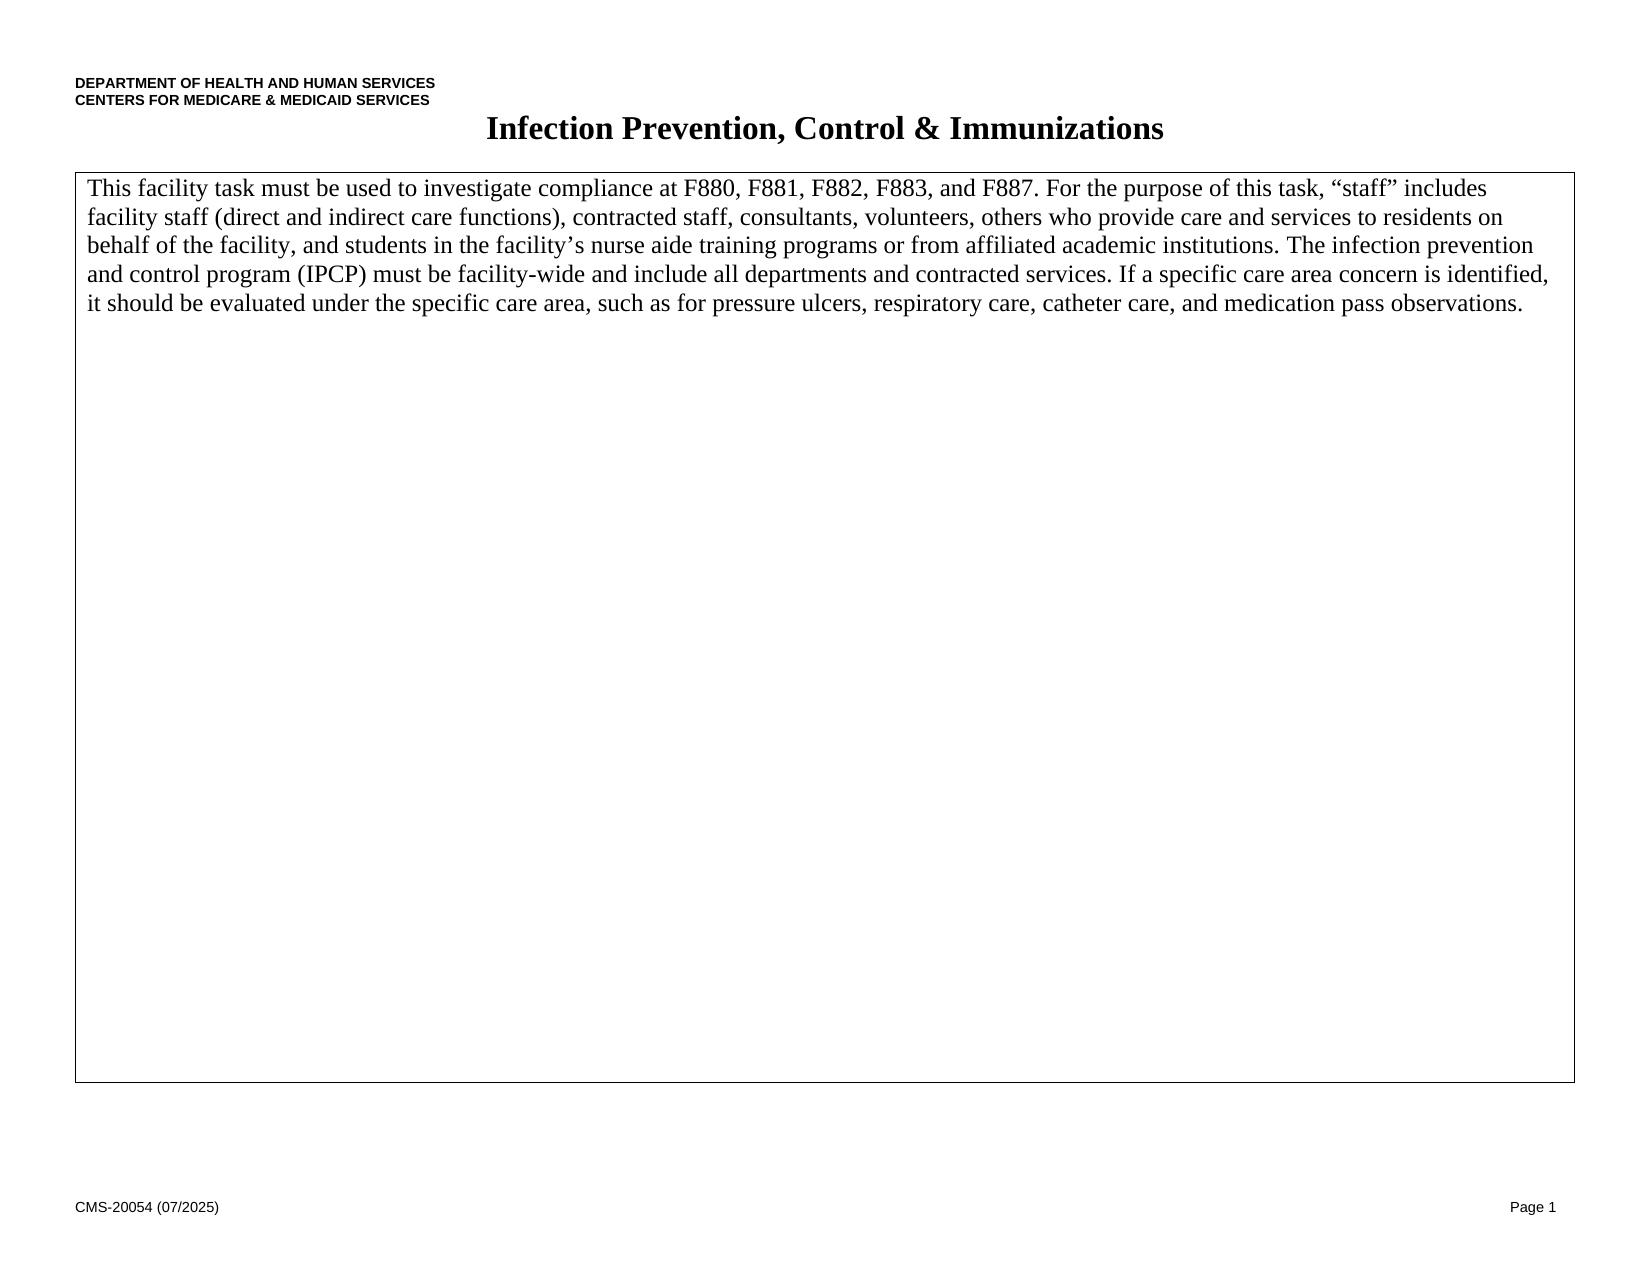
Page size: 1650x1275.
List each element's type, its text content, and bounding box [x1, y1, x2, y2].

table_header This facility task must be used to investigate compliance at F880, F881, F882, F883, and F887. For the purpose of this task, “staff” includes facility staff (direct and indirect care functions), contracted staff, consultants, volunteers, others who provide care and services to residents on behalf of the facility, and students in the facility’s nurse aide training programs or from affiliated academic institutions. The infection prevention and control program (IPCP) must be facility-wide and include all departments and contracted services. If a specific care area concern is identified, it should be evaluated under the specific care area, such as for pressure ulcers, respiratory care, catheter care, and medication pass observations. [76, 173, 1574, 1082]
